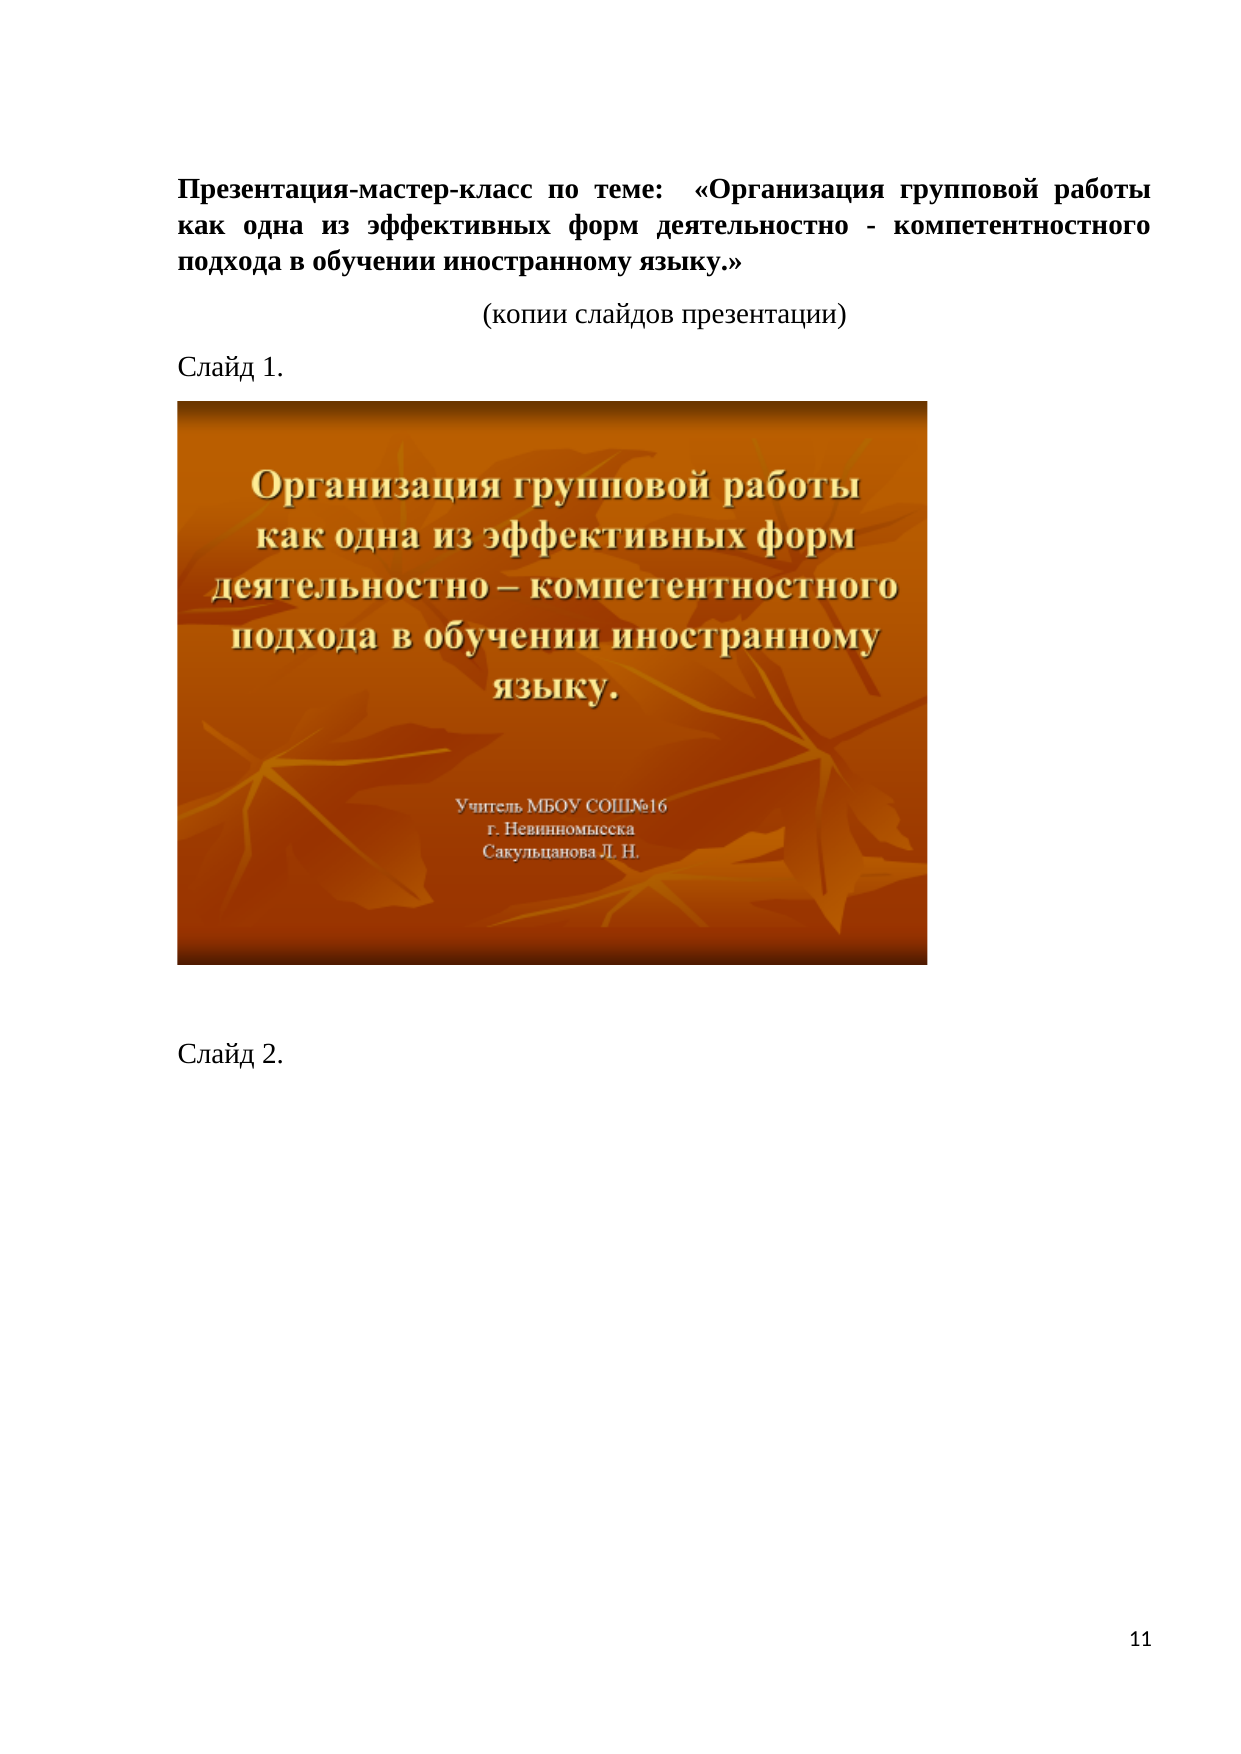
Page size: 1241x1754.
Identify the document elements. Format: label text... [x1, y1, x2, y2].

text Слайд 2. [177, 1036, 1152, 1069]
text Слайд 1. [177, 349, 1152, 382]
text (копии слайдов презентации) [177, 296, 1152, 329]
picture [177, 401, 928, 965]
text Презентация-мастер-класс по теме: «Организация групповой работы как одна из эффективных форм деятельностно - компетентностного подхода в обучении иностранному языку.» [177, 171, 1152, 277]
